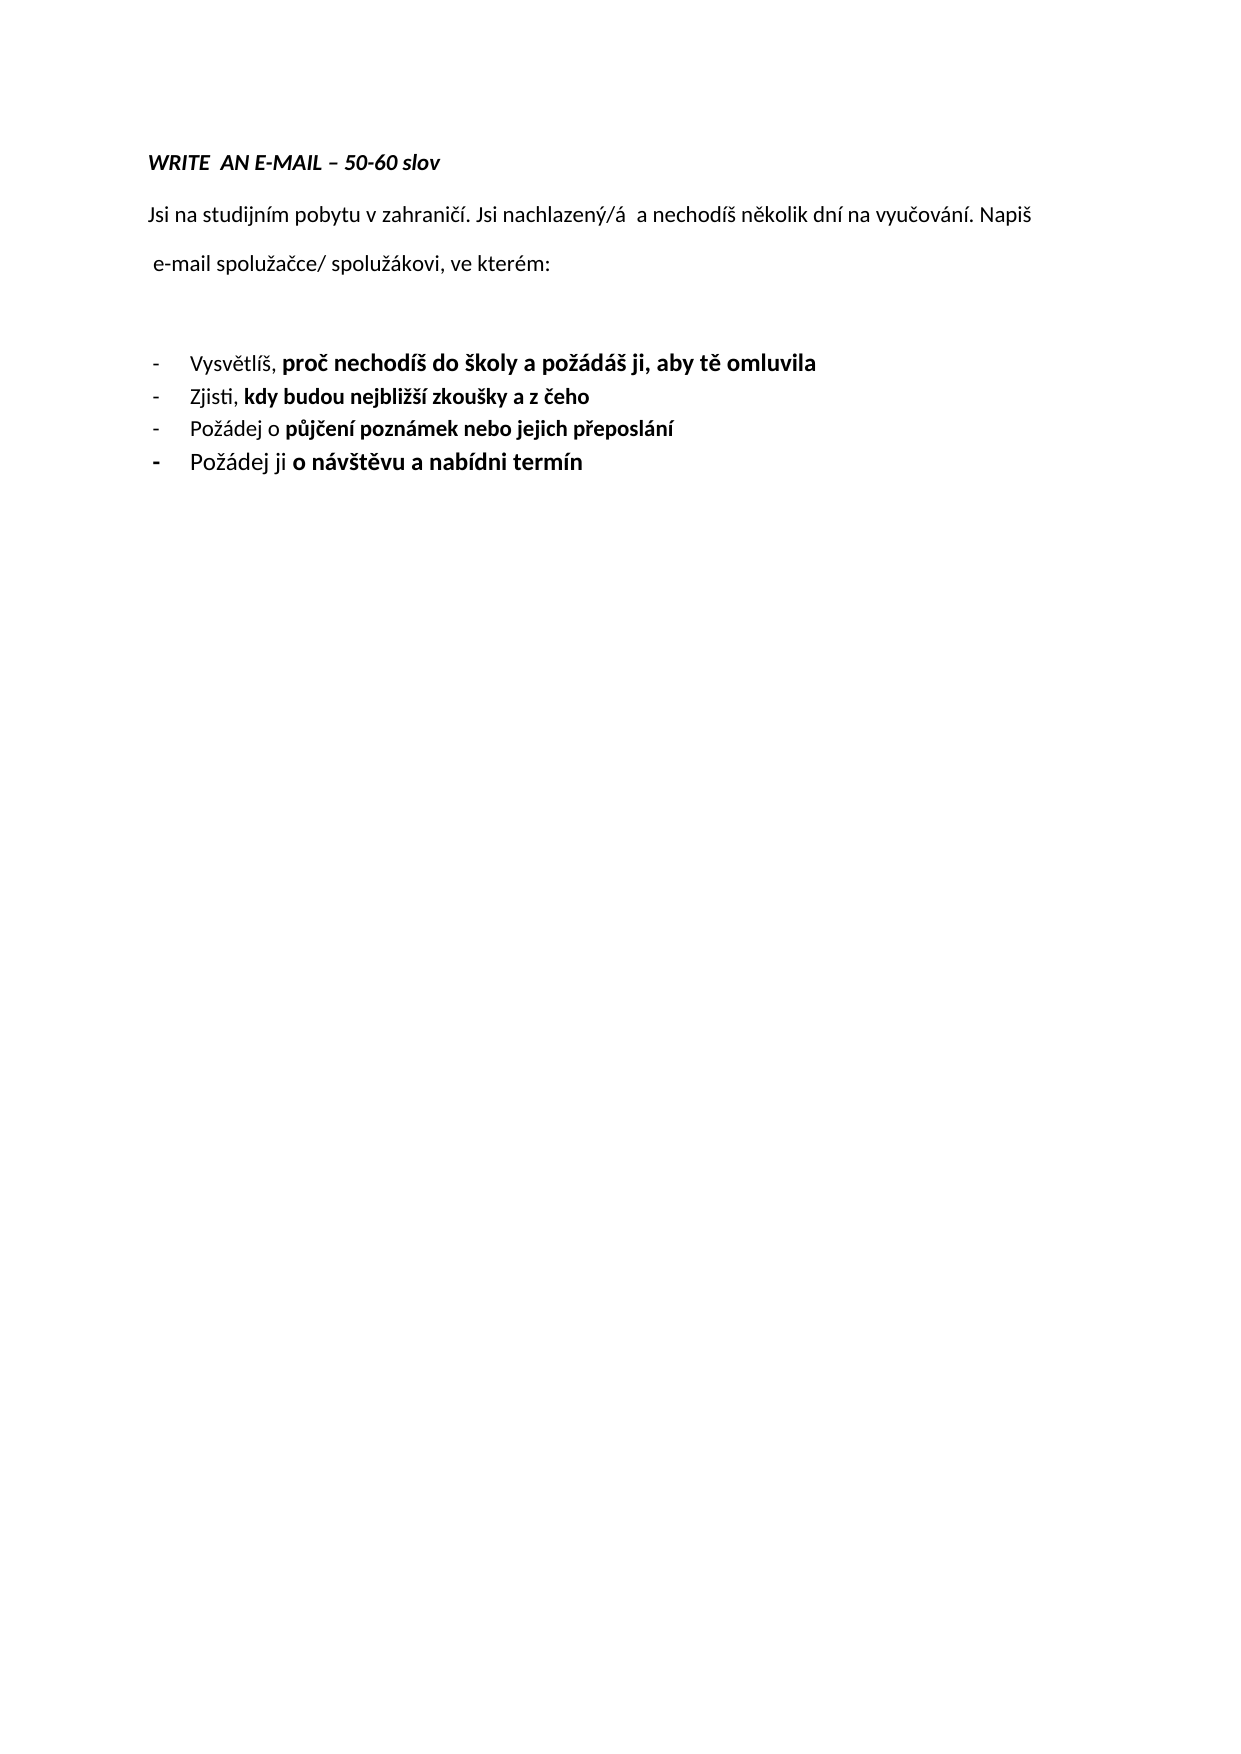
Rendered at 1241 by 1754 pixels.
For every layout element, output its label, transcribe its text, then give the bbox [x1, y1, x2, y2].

text e-mail spolužačce/ spolužákovi, ve kterém: [148, 249, 1093, 277]
text Jsi na studijním pobytu v zahraničí. Jsi nachlazený/á a nechodíš několik dní na vyučování. Napiš [148, 201, 1093, 229]
list Požádej ji o návštěvu a nabídni termín [152, 447, 1093, 477]
text WRITE AN E-MAIL – 50-60 slov [148, 148, 1093, 176]
list Požádej o půjčení poznámek nebo jejich přeposlání [152, 414, 1093, 442]
list Zjisti, kdy budou nejbližší zkoušky a z čeho [152, 382, 1093, 410]
list Vysvětlíš, proč nechodíš do školy a požádáš ji, aby tě omluvila [152, 347, 1093, 378]
